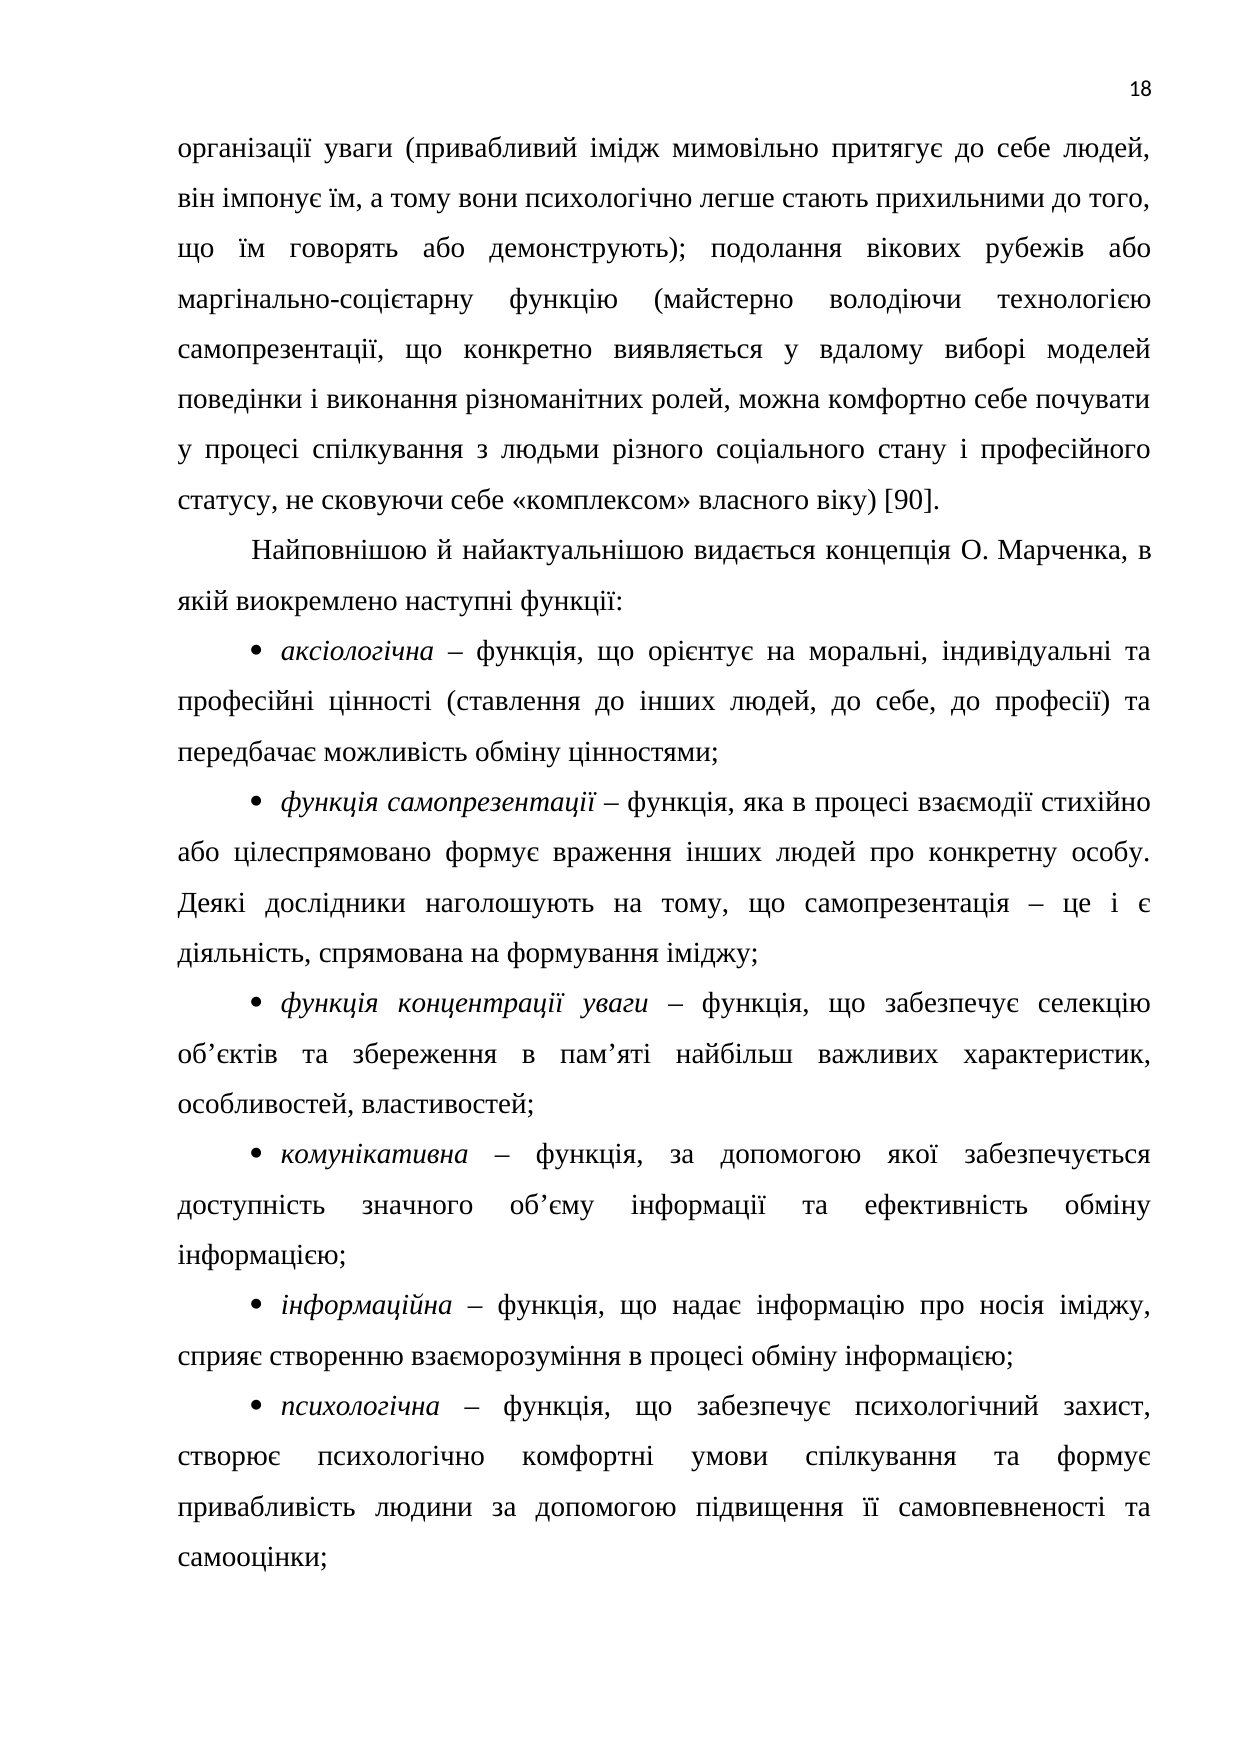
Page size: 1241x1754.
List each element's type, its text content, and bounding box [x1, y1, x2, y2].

list функція концентрації уваги – функція, що забезпечує селекцію об’єктів та збереження в пам’яті найбільш важливих характеристик, особливостей, властивостей; [177, 985, 1152, 1119]
list комунікативна – функція, за допомогою якої забезпечується доступність значного об’єму інформації та ефективність обміну інформацією; [177, 1136, 1152, 1271]
list інформаційна – функція, що надає інформацію про носія іміджу, сприяє створенню взаєморозуміння в процесі обміну інформацією; [177, 1287, 1152, 1371]
list психологічна – функція, що забезпечує психологічний захист, створює психологічно комфортні умови спілкування та формує привабливість людини за допомогою підвищення її самовпевненості та самооцінки; [177, 1388, 1152, 1573]
list аксіологічна – функція, що орієнтує на моральні, індивідуальні та професійні цінності (ставлення до інших людей, до себе, до професії) та передбачає можливість обміну цінностями; [177, 633, 1152, 767]
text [177, 130, 1152, 516]
text Найповнішою й найактуальнішою видається концепція О. Марченка, в якій виокремлено наступні функції: [177, 532, 1152, 616]
list функція самопрезентації – функція, яка в процесі взаємодії стихійно або цілеспрямовано формує враження інших людей про конкретну особу. Деякі дослідники наголошують на тому, що самопрезентація – це і є діяльність, спрямована на формування іміджу; [177, 784, 1152, 968]
